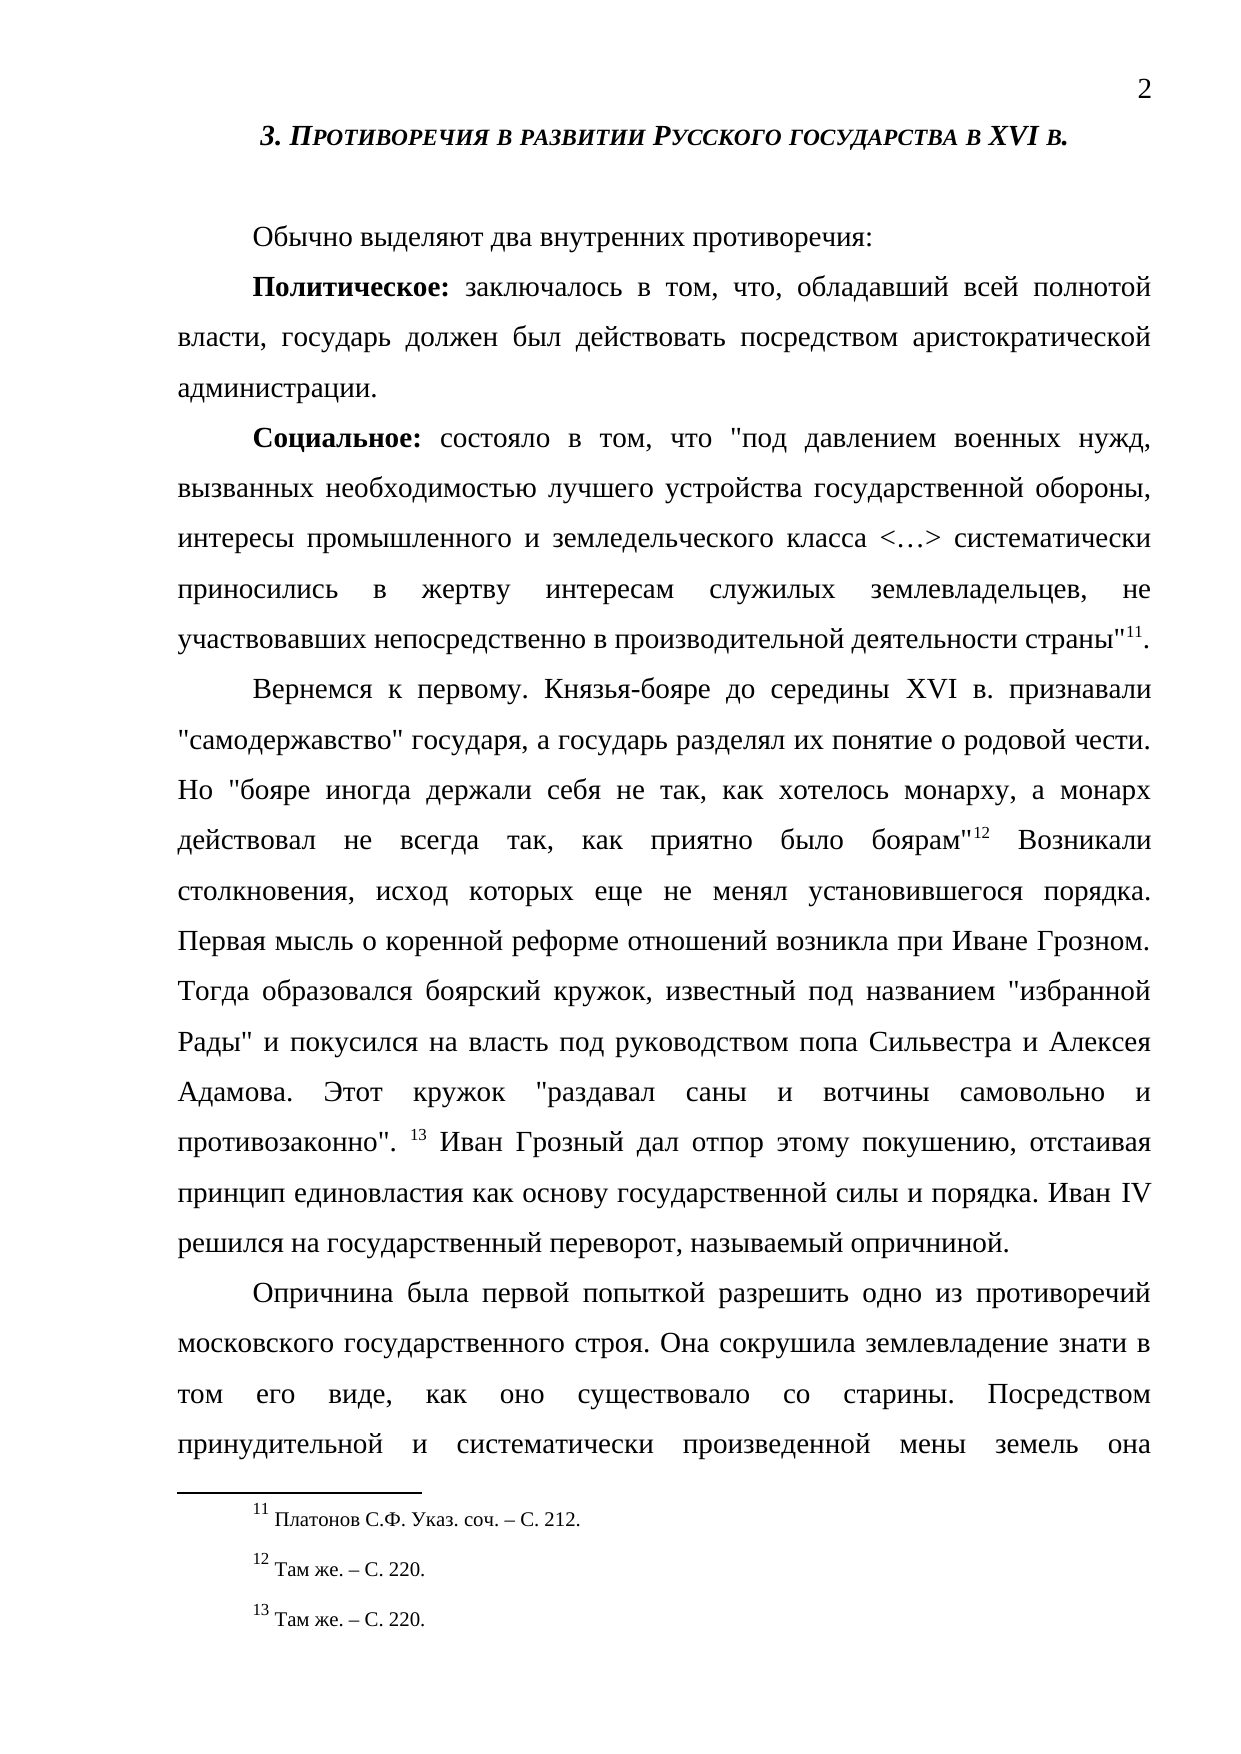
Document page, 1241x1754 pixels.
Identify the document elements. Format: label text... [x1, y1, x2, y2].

text Политическое: заключалось в том, что, обладавший всей полнотой власти, государь должен был действовать посредством аристократической администрации. [177, 269, 1152, 403]
text Социальное: состояло в том, что "под давлением военных нужд, вызванных необходимостью лучшего устройства государственной обороны, интересы промышленного и земледельческого класса <…> систематически приносились в жертву интересам служилых землевладельцев, не участвовавших непосредственно в производительной деятельности страны". [177, 420, 1152, 655]
text Вернемся к первому. Князья-бояре до середины XVI в. признавали "самодержавство" государя, а государь разделял их понятие о родовой чести. Но "бояре иногда держали себя не так, как хотелось монарху, а монарх действовал не всегда так, как приятно было боярам" Возникали столкновения, исход которых еще не менял установившегося порядка. Первая мысль о коренной реформе отношений возникла при Иване Грозном. Тогда образовался боярский кружок, известный под названием "избранной Рады" и покусился на власть под руководством попа Сильвестра и Алексея Адамова. Этот кружок "раздавал саны и вотчины самовольно и противозаконно". Иван Грозный дал отпор этому покушению, отстаивая принцип единовластия как основу государственной силы и порядка. Иван IV решился на государственный переворот, называемый опричниной. [177, 672, 1152, 1258]
subtitle 3. Противоречия в развитии Русского государства в XVI в. [177, 118, 1152, 152]
text Обычно выделяют два внутренних противоречия: [177, 219, 1152, 252]
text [177, 1275, 1152, 1460]
